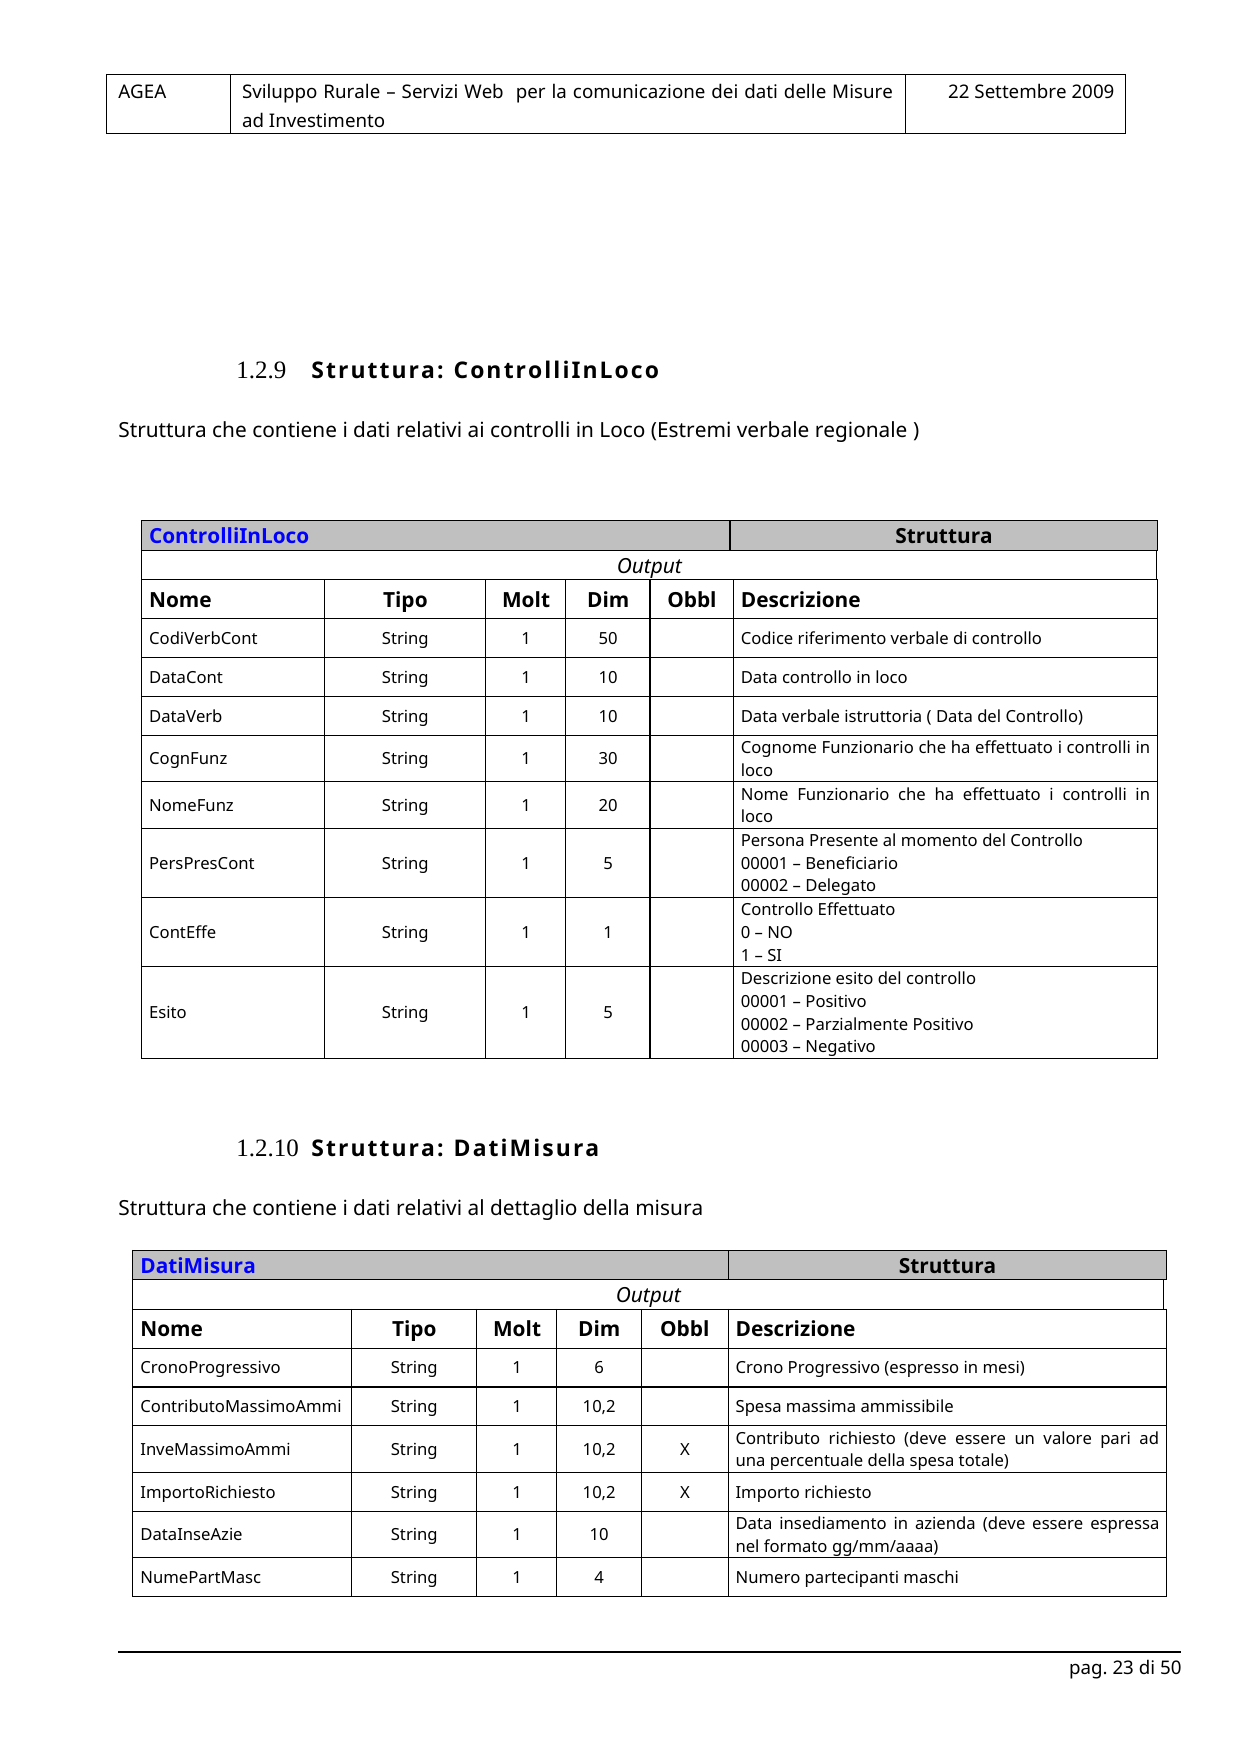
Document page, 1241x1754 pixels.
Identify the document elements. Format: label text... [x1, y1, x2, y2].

table_cell Esito [142, 967, 324, 1058]
table_cell Molt [477, 1310, 556, 1347]
table_cell 4 [557, 1558, 641, 1596]
table_cell ContEffe [142, 898, 324, 966]
table_cell [651, 619, 733, 657]
table_cell 1 [477, 1473, 556, 1511]
table_cell Numero partecipanti maschi [729, 1558, 1166, 1596]
table_cell [642, 1388, 728, 1425]
table_cell Contributo richiesto (deve essere un valore pari ad una percentuale della spesa totale) [729, 1426, 1166, 1472]
table_cell 1 [477, 1558, 556, 1596]
table_cell Descrizione [729, 1310, 1166, 1347]
table_header Struttura [729, 1251, 1166, 1279]
table_cell 1 [486, 967, 565, 1058]
table_cell 10,2 [557, 1388, 641, 1425]
table_cell InveMassimoAmmi [133, 1426, 351, 1472]
table_header Struttura [731, 521, 1157, 550]
table_cell String [352, 1473, 476, 1511]
table_cell String [352, 1426, 476, 1472]
table_cell String [325, 829, 485, 897]
list Struttura che contiene i dati relativi al dettaglio della misura [118, 1193, 1181, 1221]
table_cell [651, 658, 733, 696]
table_cell 20 [566, 782, 649, 827]
subtitle Struttura: DatiMisura [236, 1132, 1181, 1163]
table_cell Molt [486, 580, 565, 618]
table_cell 1 [566, 898, 649, 966]
subtitle Struttura: ControlliInLoco [236, 354, 1181, 385]
table_cell Nome [133, 1310, 351, 1347]
table_cell String [325, 619, 485, 657]
table_cell Tipo [325, 580, 485, 618]
table_cell 10,2 [557, 1426, 641, 1472]
table_cell ImportoRichiesto [133, 1473, 351, 1511]
table_cell PersPresCont [142, 829, 324, 897]
table_header ControlliInLoco [142, 521, 729, 550]
table_cell Data controllo in loco [734, 658, 1157, 696]
table_cell String [325, 658, 485, 696]
table_cell [651, 697, 733, 734]
table_cell 1 [477, 1426, 556, 1472]
table_cell Data insediamento in azienda (deve essere espressa nel formato gg/mm/aaaa) [729, 1512, 1166, 1557]
table_cell Nome Funzionario che ha effettuato i controlli in loco [734, 782, 1157, 827]
list Struttura che contiene i dati relativi ai controlli in Loco (Estremi verbale regionale ) [118, 415, 1181, 444]
table_cell Codice riferimento verbale di controllo [734, 619, 1157, 657]
table_cell 10,2 [557, 1473, 641, 1511]
table_cell 10 [566, 658, 649, 696]
table_cell String [352, 1349, 476, 1386]
table_cell [651, 782, 733, 827]
table_cell 10 [566, 697, 649, 734]
table_cell 1 [486, 829, 565, 897]
table_cell Spesa massima ammissibile [729, 1388, 1166, 1425]
table_cell String [352, 1558, 476, 1596]
table_cell [651, 829, 733, 897]
table_cell [651, 736, 733, 781]
table_cell X [642, 1473, 728, 1511]
table_cell 10 [557, 1512, 641, 1557]
table_header DatiMisura [133, 1251, 728, 1279]
table_cell 1 [477, 1512, 556, 1557]
table_cell 6 [557, 1349, 641, 1386]
table_cell String [325, 967, 485, 1058]
table_cell Crono Progressivo (espresso in mesi) [729, 1349, 1166, 1386]
table_cell Nome [142, 580, 324, 618]
table_cell [642, 1512, 728, 1557]
table_cell String [325, 782, 485, 827]
table_cell Descrizione esito del controllo 00001 – Positivo 00002 – Parzialmente Positivo 00003 – Negativo [734, 967, 1157, 1058]
table_cell Controllo Effettuato 0 – NO 1 – SI [734, 898, 1157, 966]
table_cell 1 [486, 898, 565, 966]
table_cell Dim [566, 580, 649, 618]
table_cell Importo richiesto [729, 1473, 1166, 1511]
table_cell Descrizione [734, 580, 1157, 618]
table_cell NumePartMasc [133, 1558, 351, 1596]
table_cell Dim [557, 1310, 641, 1347]
table_cell 30 [566, 736, 649, 781]
table_cell String [325, 697, 485, 734]
table_cell 1 [486, 782, 565, 827]
table_cell [651, 967, 733, 1058]
table_cell 1 [477, 1349, 556, 1386]
table_cell String [325, 736, 485, 781]
table_cell 1 [486, 658, 565, 696]
table_cell Data verbale istruttoria ( Data del Controllo) [734, 697, 1157, 734]
table_cell [651, 898, 733, 966]
table_cell 1 [486, 619, 565, 657]
table_cell CodiVerbCont [142, 619, 324, 657]
table_cell CronoProgressivo [133, 1349, 351, 1386]
table_cell Cognome Funzionario che ha effettuato i controlli in loco [734, 736, 1157, 781]
table_cell CognFunz [142, 736, 324, 781]
table_cell DataInseAzie [133, 1512, 351, 1557]
table_cell 1 [486, 736, 565, 781]
table_cell NomeFunz [142, 782, 324, 827]
table_cell Output [142, 551, 1156, 579]
table_cell 1 [477, 1388, 556, 1425]
table_cell Tipo [352, 1310, 476, 1347]
table_cell String [352, 1512, 476, 1557]
table_cell [642, 1349, 728, 1386]
table_cell DataCont [142, 658, 324, 696]
table_cell [642, 1558, 728, 1596]
table_cell ContributoMassimoAmmi [133, 1388, 351, 1425]
table_cell DataVerb [142, 697, 324, 734]
table_cell Obbl [651, 580, 733, 618]
table_cell Output [133, 1280, 1163, 1309]
table_cell 5 [566, 967, 649, 1058]
table_cell X [642, 1426, 728, 1472]
table_cell String [325, 898, 485, 966]
table_cell String [352, 1388, 476, 1425]
table_cell 1 [486, 697, 565, 734]
table_cell 5 [566, 829, 649, 897]
table_cell Persona Presente al momento del Controllo 00001 – Beneficiario 00002 – Delegato [734, 829, 1157, 897]
table_cell Obbl [642, 1310, 728, 1347]
table_cell 50 [566, 619, 649, 657]
